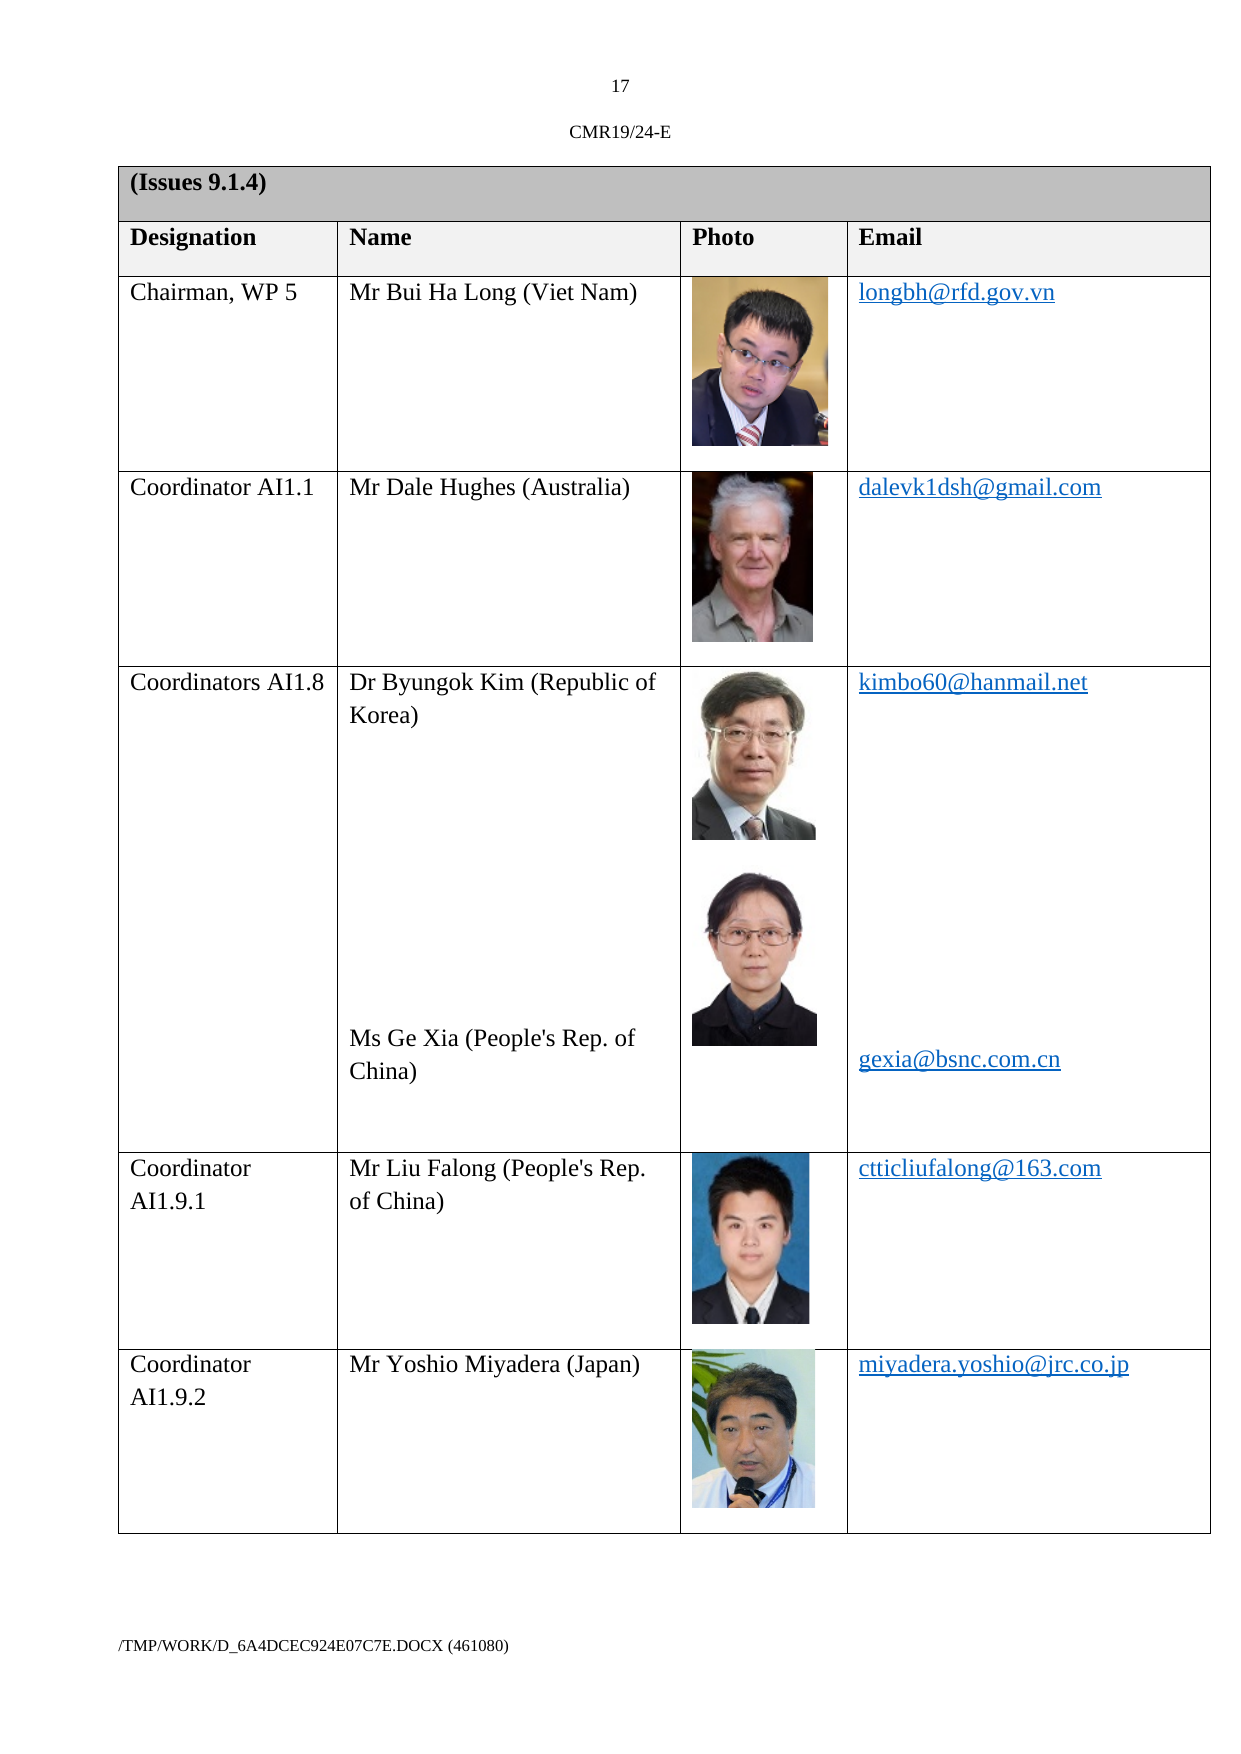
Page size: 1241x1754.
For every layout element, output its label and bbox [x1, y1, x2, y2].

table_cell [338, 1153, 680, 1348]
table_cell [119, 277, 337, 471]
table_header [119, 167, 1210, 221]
picture [692, 1349, 816, 1508]
picture [692, 277, 829, 446]
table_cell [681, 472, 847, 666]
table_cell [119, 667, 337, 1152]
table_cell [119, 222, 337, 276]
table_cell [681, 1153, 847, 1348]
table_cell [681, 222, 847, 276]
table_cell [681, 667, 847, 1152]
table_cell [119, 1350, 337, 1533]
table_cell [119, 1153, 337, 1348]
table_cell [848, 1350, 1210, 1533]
picture [692, 667, 816, 840]
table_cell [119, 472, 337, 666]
picture [692, 472, 813, 642]
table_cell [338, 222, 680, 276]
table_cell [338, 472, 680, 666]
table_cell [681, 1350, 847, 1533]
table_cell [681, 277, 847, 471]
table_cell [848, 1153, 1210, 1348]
picture [692, 865, 817, 1046]
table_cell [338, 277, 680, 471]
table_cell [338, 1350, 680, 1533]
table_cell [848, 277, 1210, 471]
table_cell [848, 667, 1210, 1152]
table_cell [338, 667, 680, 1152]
picture [692, 1153, 810, 1324]
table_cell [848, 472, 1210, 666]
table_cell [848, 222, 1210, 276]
